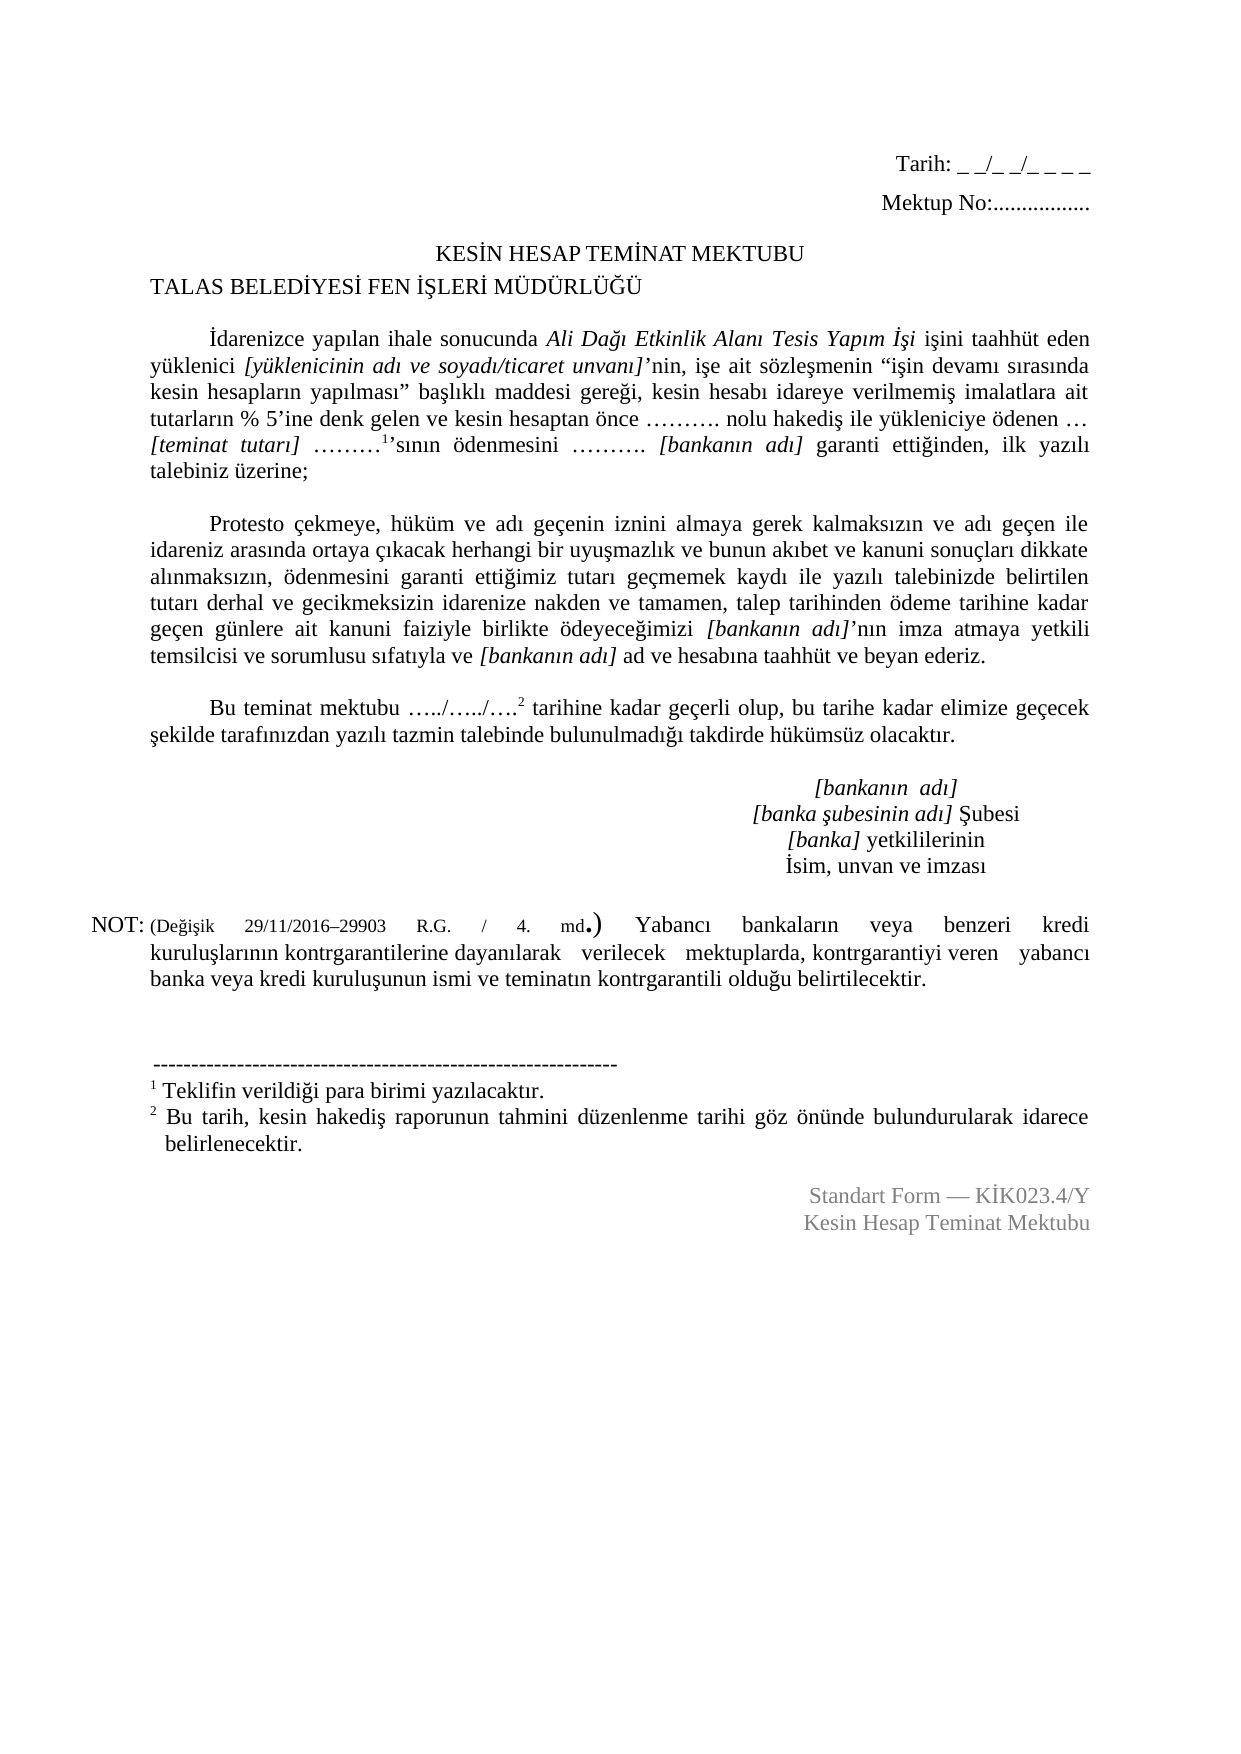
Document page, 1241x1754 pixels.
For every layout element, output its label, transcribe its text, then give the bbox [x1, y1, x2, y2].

text [banka şubesinin adı] Şubesi [682, 800, 1090, 826]
text [banka] yetkililerinin [682, 826, 1090, 853]
text TALAS BELEDİYESİ FEN İŞLERİ MÜDÜRLÜĞÜ [150, 273, 1090, 299]
text Standart Form — KİK023.4/Y [150, 1182, 1090, 1209]
text Mektup No:................. [150, 189, 1090, 215]
text NOT: (Değişik 29/11/2016–29903 R.G. / 4. md.) Yabancı bankaların veya benzeri kredi kuruluşlarının kontrgarantilerine dayanılarak verilecek mektuplarda, kontrgarantiyi veren yabancı banka veya kredi kuruluşunun ismi ve teminatın kontrgarantili olduğu belirtilecektir. [91, 905, 1090, 992]
text 2 Bu tarih, kesin hakediş raporunun tahmini düzenlenme tarihi göz önünde bulundurularak idarece belirlenecektir. [150, 1103, 1090, 1156]
text İdarenizce yapılan ihale sonucunda Ali Dağı Etkinlik Alanı Tesis Yapım İşi işini taahhüt eden yüklenici [yüklenicinin adı ve soyadı/ticaret unvanı]’nin, işe ait sözleşmenin “işin devamı sırasında kesin hesapların yapılması” başlıklı maddesi gereği, kesin hesabı idareye verilmemiş imalatlara ait tutarların % 5’ine denk gelen ve kesin hesaptan önce ………. nolu hakediş ile yükleniciye ödenen …[teminat tutarı] ………1’sının ödenmesini ………. [bankanın adı] garanti ettiğinden, ilk yazılı talebiniz üzerine; [150, 326, 1090, 484]
text ------------------------------------------------------------- [150, 1051, 1090, 1077]
text Protesto çekmeye, hüküm ve adı geçenin iznini almaya gerek kalmaksızın ve adı geçen ile idareniz arasında ortaya çıkacak herhangi bir uyuşmazlık ve bunun akıbet ve kanuni sonuçları dikkate alınmaksızın, ödenmesini garanti ettiğimiz tutarı geçmemek kaydı ile yazılı talebinizde belirtilen tutarı derhal ve gecikmeksizin idarenize nakden ve tamamen, talep tarihinden ödeme tarihine kadar geçen günlere ait kanuni faiziyle birlikte ödeyeceğimizi [bankanın adı]’nın imza atmaya yetkili temsilcisi ve sorumlusu sıfatıyla ve [bankanın adı] ad ve hesabına taahhüt ve beyan ederiz. [150, 510, 1090, 668]
text Tarih: _ _/_ _/_ _ _ _ [150, 150, 1090, 176]
subtitle KESİN HESAP TEMİNAT MEKTUBU [150, 240, 1090, 267]
text İsim, unvan ve imzası [682, 853, 1090, 879]
text Kesin Hesap Teminat Mektubu [150, 1209, 1090, 1235]
text [bankanın adı] [682, 773, 1090, 800]
text 1 Teklifin verildiği para birimi yazılacaktır. [150, 1077, 1090, 1103]
text Bu teminat mektubu …../…../….2 tarihine kadar geçerli olup, bu tarihe kadar elimize geçecek şekilde tarafınızdan yazılı tazmin talebinde bulunulmadığı takdirde hükümsüz olacaktır. [150, 694, 1090, 747]
